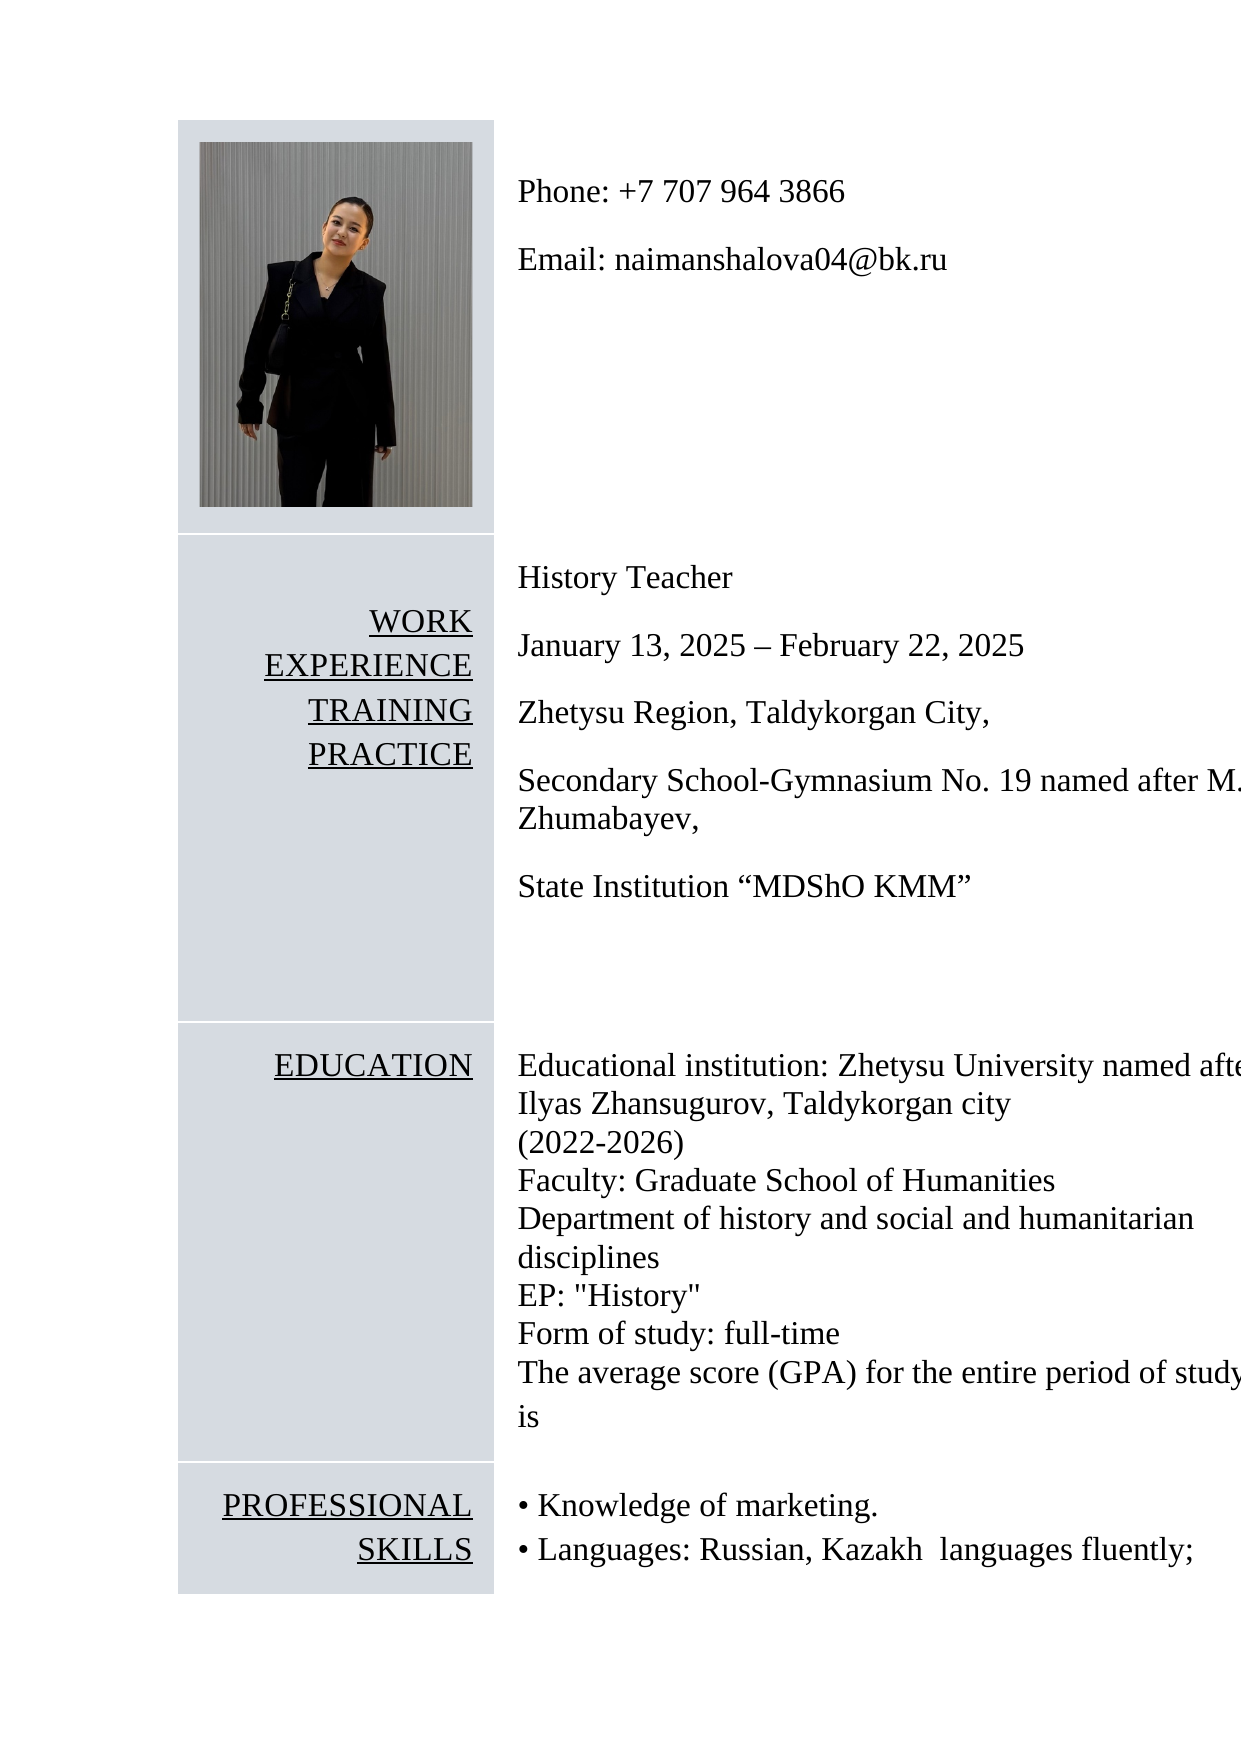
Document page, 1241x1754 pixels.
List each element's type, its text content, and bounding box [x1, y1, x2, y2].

table_header [178, 120, 494, 533]
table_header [496, 120, 1239, 533]
table_cell History Teacher January 13, 2025 – February 22, 2025 Zhetysu Region, Taldykorgan City, Secondary School-Gymnasium No. 19 named after M. Zhumabayev, State Institution “MDShO KMM” [496, 535, 1239, 1021]
table_cell WORK EXPERIENCE TRAINING PRACTICE [178, 535, 494, 1021]
table_cell Educational institution: Zhetysu University named after Ilyas Zhansugurov, Taldykorgan city (2022-2026) Faculty: Graduate School of Humanities Department of history and social and humanitarian disciplines EP: "History" Form of study: full-time The average score (GPA) for the entire period of study is [496, 1023, 1239, 1461]
picture [199, 142, 473, 507]
table_cell EDUCATION [178, 1023, 494, 1461]
table_cell PROFESSIONAL SKILLS [178, 1463, 494, 1594]
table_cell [496, 1463, 1239, 1594]
